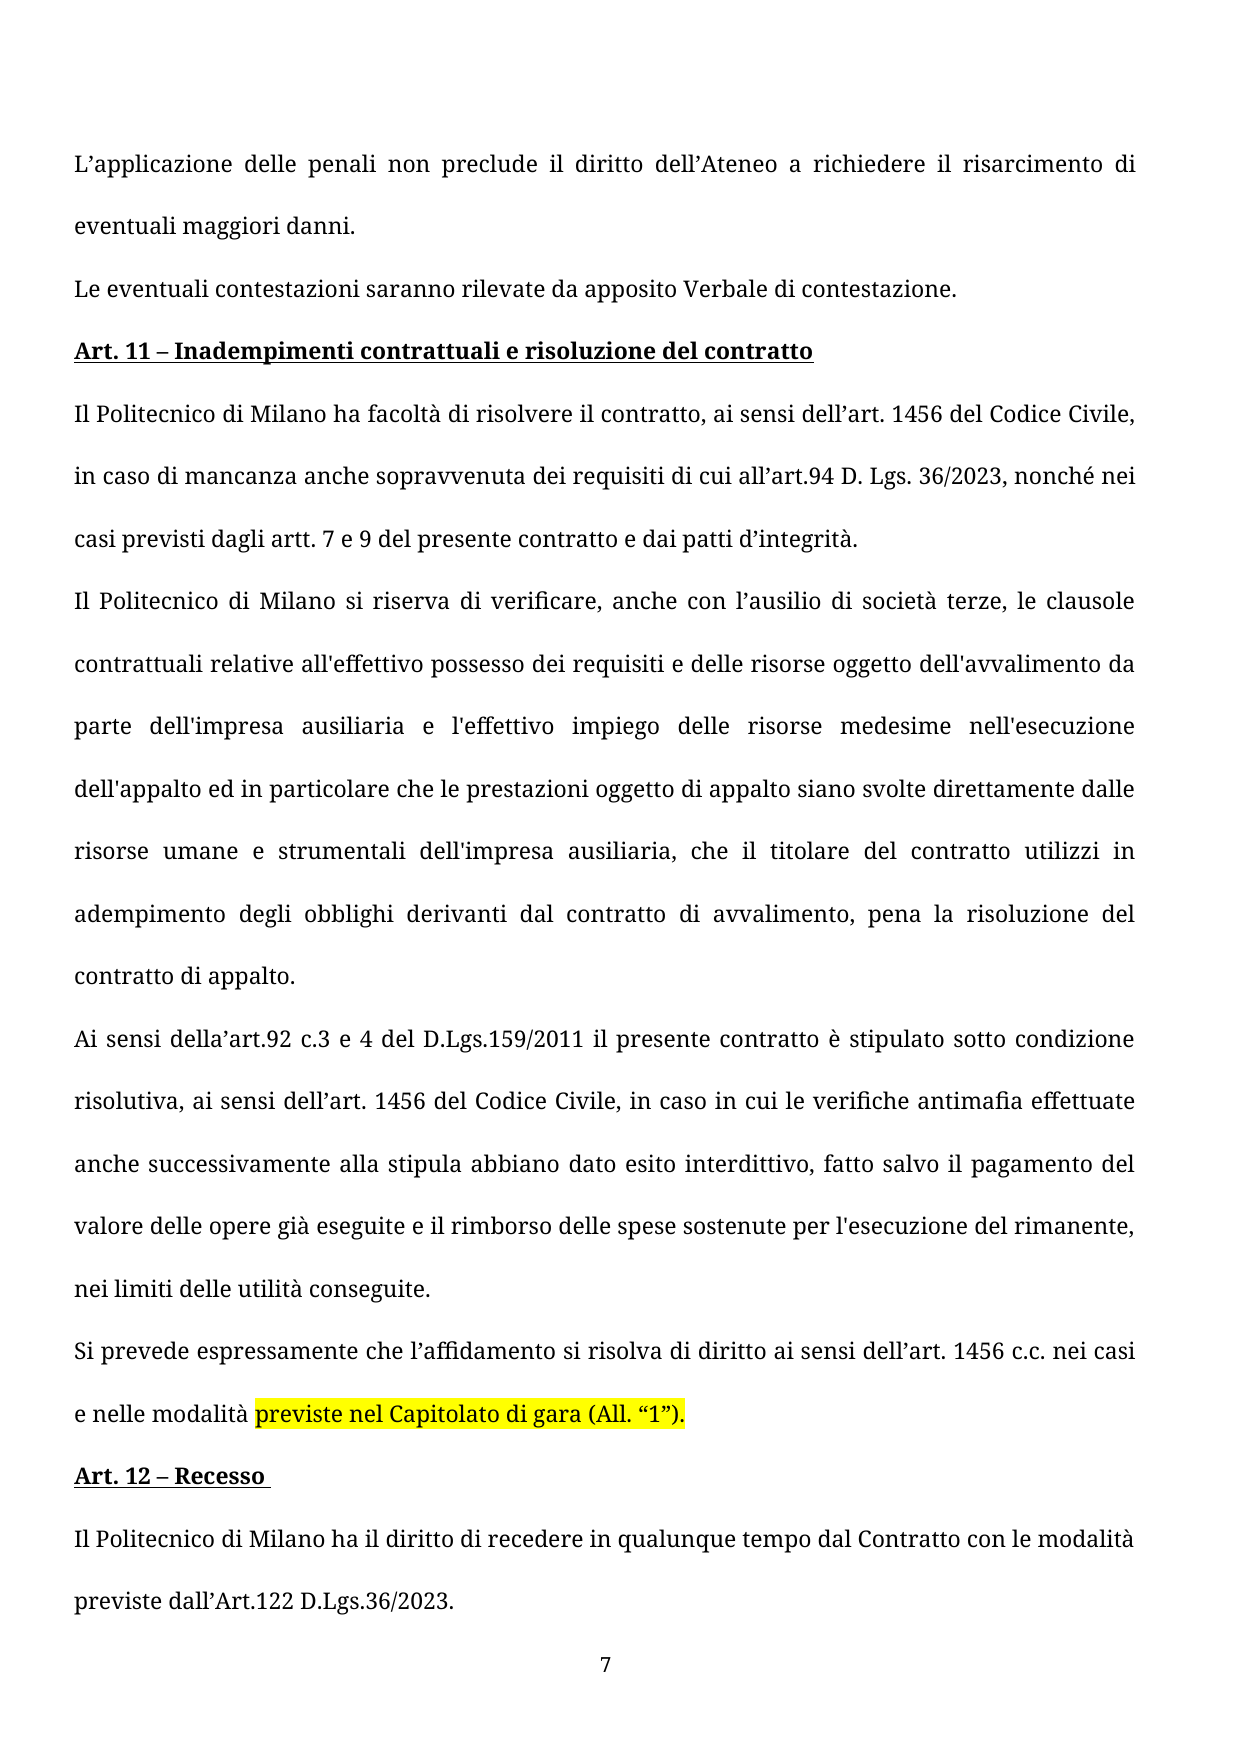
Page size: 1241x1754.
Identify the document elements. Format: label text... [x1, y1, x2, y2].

text Ai sensi della’art.92 c.3 e 4 del D.Lgs.159/2011 il presente contratto è stipulato sotto condizione risolutiva, ai sensi dell’art. 1456 del Codice Civile, in caso in cui le verifiche antimafia effettuate anche successivamente alla stipula abbiano dato esito interdittivo, fatto salvo il pagamento del valore delle opere già eseguite e il rimborso delle spese sostenute per l'esecuzione del rimanente, nei limiti delle utilità conseguite. [74, 1023, 1137, 1304]
text Il Politecnico di Milano si riserva di verificare, anche con l’ausilio di società terze, le clausole contrattuali relative all'effettivo possesso dei requisiti e delle risorse oggetto dell'avvalimento da parte dell'impresa ausiliaria e l'effettivo impiego delle risorse medesime nell'esecuzione dell'appalto ed in particolare che le prestazioni oggetto di appalto siano svolte direttamente dalle risorse umane e strumentali dell'impresa ausiliaria, che il titolare del contratto utilizzi in adempimento degli obblighi derivanti dal contratto di avvalimento, pena la risoluzione del contratto di appalto. [74, 585, 1137, 991]
subtitle Art. 11 – Inadempimenti contrattuali e risoluzione del contratto [74, 335, 1107, 366]
text Le eventuali contestazioni saranno rilevate da apposito Verbale di contestazione. [74, 273, 1137, 304]
subtitle Art. 12 – Recesso [74, 1460, 1107, 1491]
text Si prevede espressamente che l’affidamento si risolva di diritto ai sensi dell’art. 1456 c.c. nei casi e nelle modalità previste nel Capitolato di gara (All. “1”). [74, 1335, 1137, 1429]
text Il Politecnico di Milano ha facoltà di risolvere il contratto, ai sensi dell’art. 1456 del Codice Civile, in caso di mancanza anche sopravvenuta dei requisiti di cui all’art.94 D. Lgs. 36/2023, nonché nei casi previsti dagli artt. 7 e 9 del presente contratto e dai patti d’integrità. [74, 398, 1137, 554]
text Il Politecnico di Milano ha il diritto di recedere in qualunque tempo dal Contratto con le modalità previste dall’Art.122 D.Lgs.36/2023. [74, 1523, 1137, 1616]
text L’applicazione delle penali non preclude il diritto dell’Ateneo a richiedere il risarcimento di eventuali maggiori danni. [74, 148, 1137, 241]
